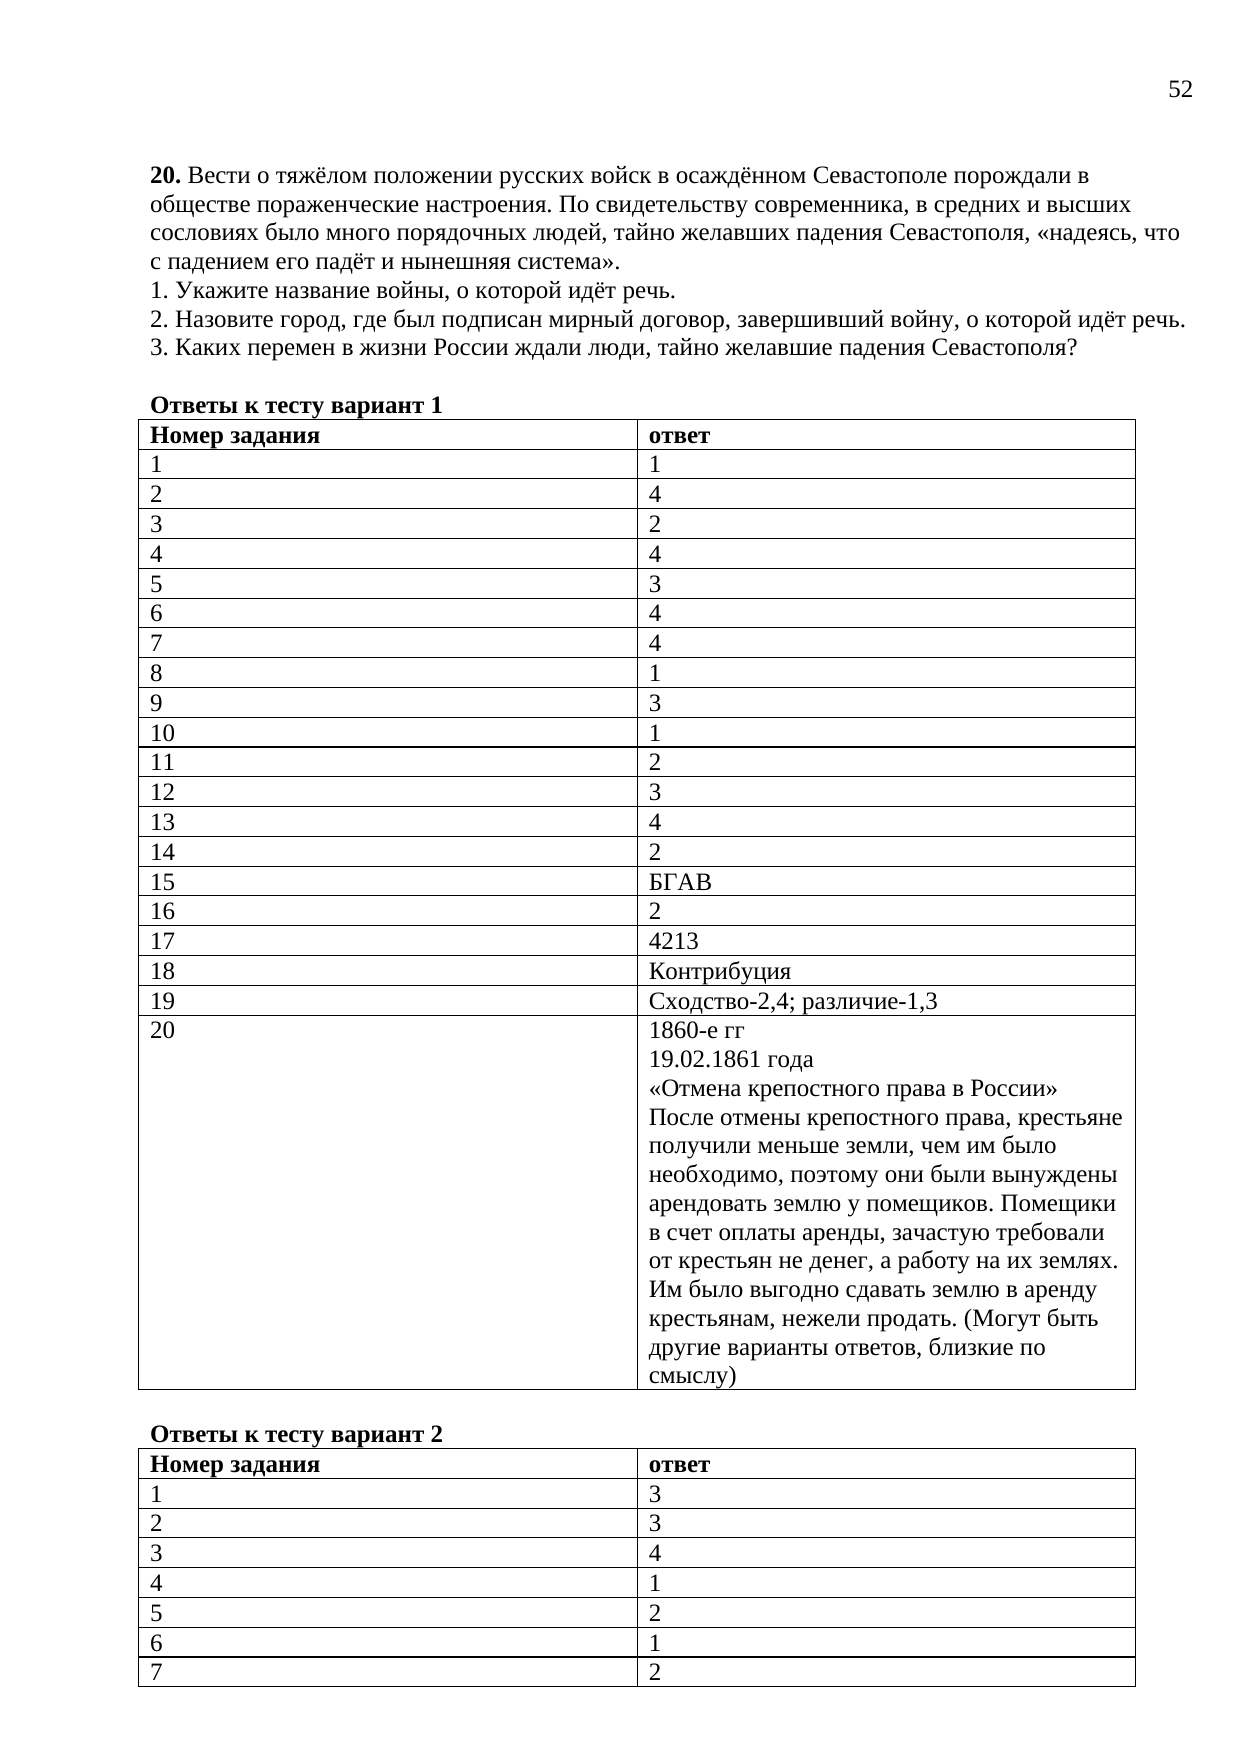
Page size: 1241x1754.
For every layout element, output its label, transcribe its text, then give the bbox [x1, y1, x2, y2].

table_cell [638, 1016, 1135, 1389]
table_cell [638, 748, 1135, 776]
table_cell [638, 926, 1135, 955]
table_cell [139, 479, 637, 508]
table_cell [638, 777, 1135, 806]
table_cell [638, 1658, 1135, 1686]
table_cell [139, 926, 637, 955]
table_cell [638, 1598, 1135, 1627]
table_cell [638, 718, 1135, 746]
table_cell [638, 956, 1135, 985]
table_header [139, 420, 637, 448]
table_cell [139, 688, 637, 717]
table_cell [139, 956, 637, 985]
text Ответы к тесту вариант 2 [150, 1419, 1193, 1448]
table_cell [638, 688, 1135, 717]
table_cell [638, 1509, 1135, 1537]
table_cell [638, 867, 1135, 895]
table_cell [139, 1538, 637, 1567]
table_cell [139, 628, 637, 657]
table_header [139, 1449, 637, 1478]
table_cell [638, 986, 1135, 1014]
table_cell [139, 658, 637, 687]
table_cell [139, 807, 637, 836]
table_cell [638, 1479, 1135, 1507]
text 3. Каких перемен в жизни России ждали люди, тайно желавшие падения Севастополя? [150, 332, 1193, 361]
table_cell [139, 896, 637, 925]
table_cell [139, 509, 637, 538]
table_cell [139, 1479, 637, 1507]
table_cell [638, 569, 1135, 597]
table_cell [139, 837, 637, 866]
text 2. Назовите город, где был подписан мирный договор, завершивший войну, о которой идёт речь. [150, 304, 1193, 332]
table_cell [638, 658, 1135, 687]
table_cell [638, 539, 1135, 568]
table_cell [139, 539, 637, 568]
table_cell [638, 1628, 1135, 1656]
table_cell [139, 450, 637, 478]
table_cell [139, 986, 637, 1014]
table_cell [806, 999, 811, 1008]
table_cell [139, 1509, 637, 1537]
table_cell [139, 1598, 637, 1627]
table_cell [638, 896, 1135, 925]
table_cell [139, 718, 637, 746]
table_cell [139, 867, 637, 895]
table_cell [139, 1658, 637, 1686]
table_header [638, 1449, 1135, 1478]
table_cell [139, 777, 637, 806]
text Ответы к тесту вариант 1 [150, 390, 1193, 419]
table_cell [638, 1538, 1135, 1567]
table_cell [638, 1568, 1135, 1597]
text 1. Укажите название войны, о которой идёт речь. [150, 275, 1193, 304]
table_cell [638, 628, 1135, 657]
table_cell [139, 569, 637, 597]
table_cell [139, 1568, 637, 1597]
text 20. Вести о тяжёлом положении русских войск в осаждённом Севастополе порождали в обществе пораженческие настроения. По свидетельству современника, в средних и высших сословиях было много порядочных людей, тайно желавших падения Севастополя, «надеясь, что с падением его падёт и нынешняя система». [150, 160, 1193, 275]
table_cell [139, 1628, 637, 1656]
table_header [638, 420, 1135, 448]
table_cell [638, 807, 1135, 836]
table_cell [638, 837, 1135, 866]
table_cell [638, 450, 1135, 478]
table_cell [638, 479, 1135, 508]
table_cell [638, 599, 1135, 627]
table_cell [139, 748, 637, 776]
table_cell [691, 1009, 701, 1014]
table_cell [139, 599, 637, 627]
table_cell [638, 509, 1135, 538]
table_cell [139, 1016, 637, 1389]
